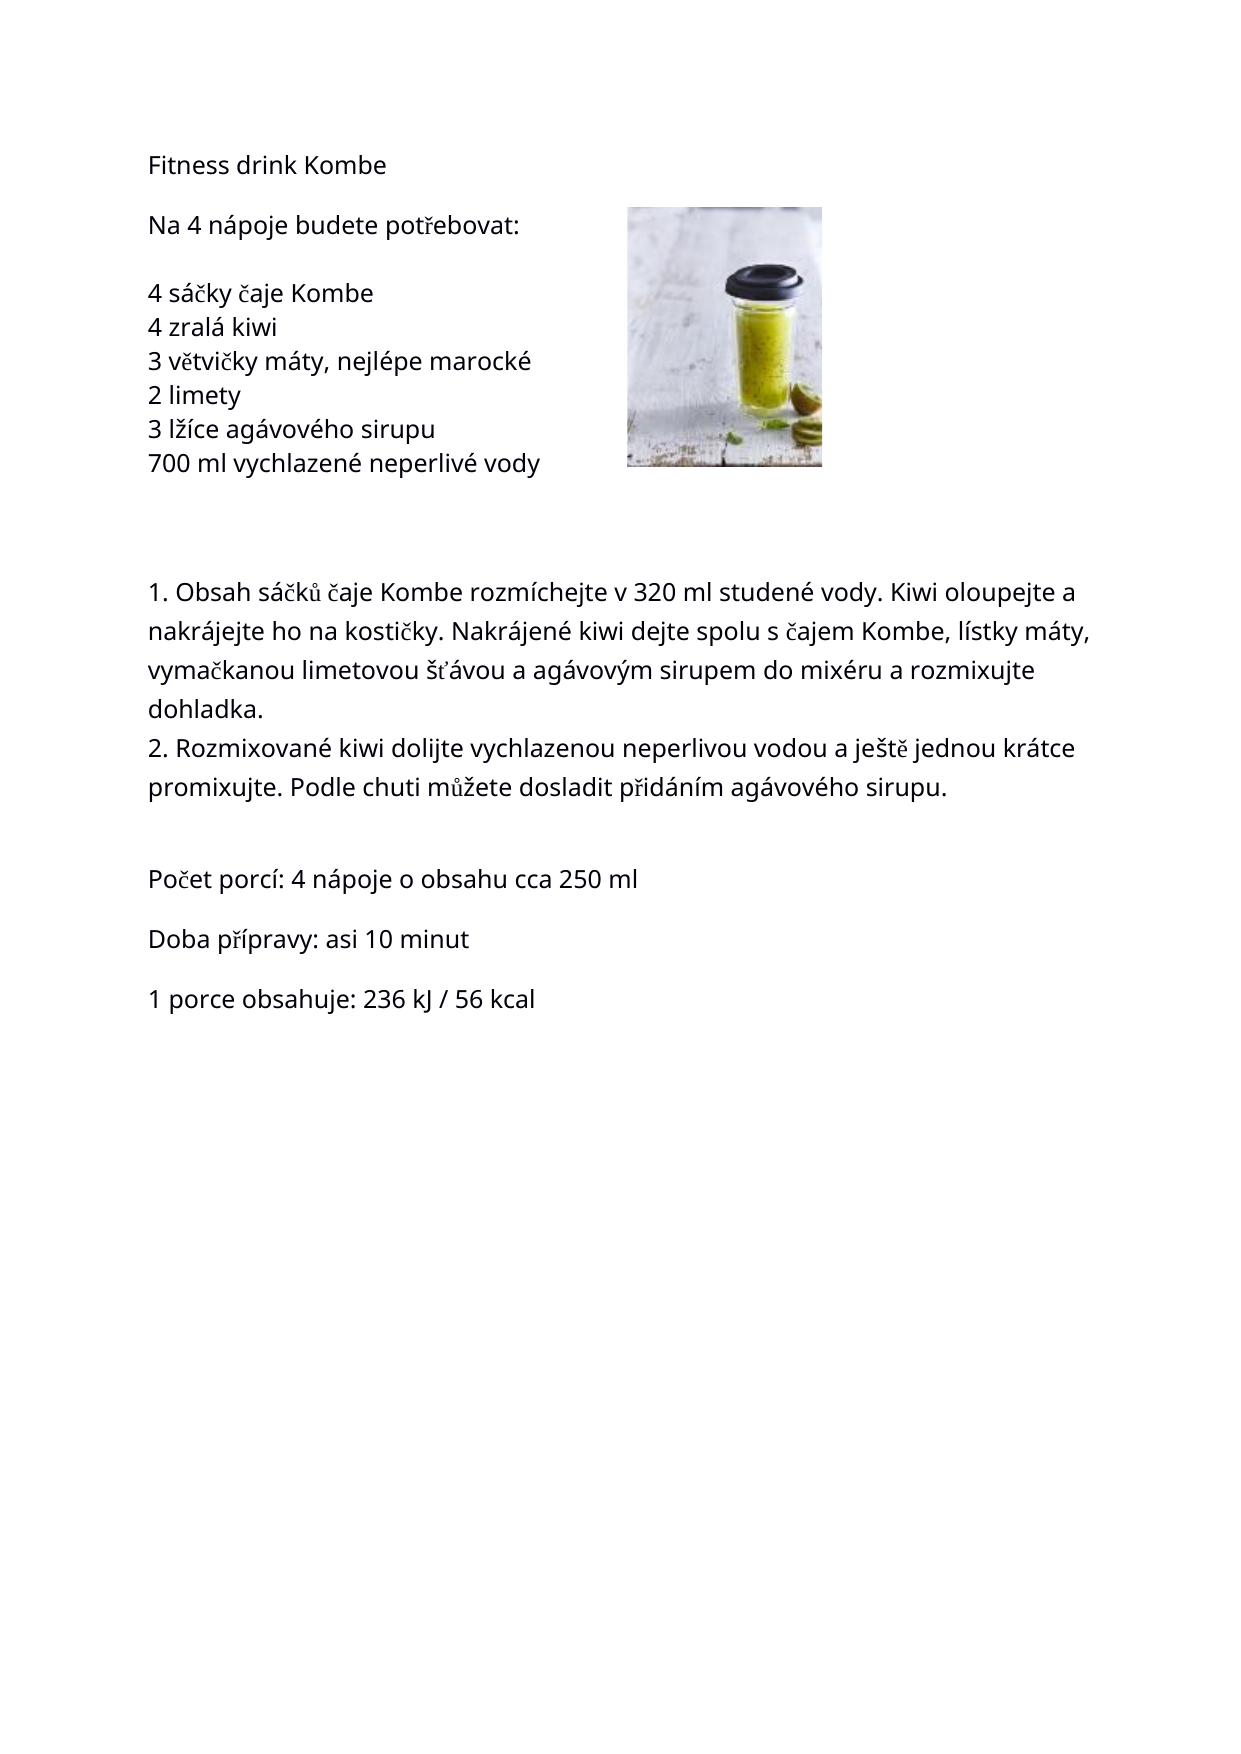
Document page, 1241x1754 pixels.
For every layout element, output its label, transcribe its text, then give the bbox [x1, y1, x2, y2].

text 1. Obsah sáčků čaje Kombe rozmíchejte v 320 ml studené vody. Kiwi oloupejte a nakrájejte ho na kostičky. Nakrájené kiwi dejte spolu s čajem Kombe, lístky máty, vymačkanou limetovou šťávou a agávovým sirupem do mixéru a rozmixujte dohladka. 2. Rozmixované kiwi dolijte vychlazenou neperlivou vodou a ještě jednou krátce promixujte. Podle chuti můžete dosladit přidáním agávového sirupu. [148, 574, 1093, 836]
table_header [616, 208, 1096, 514]
text Počet porcí: 4 nápoje o obsahu cca 250 ml [148, 861, 1093, 895]
text Doba přípravy: asi 10 minut [148, 921, 1093, 955]
text 1 porce obsahuje: 236 kJ / 56 kcal [148, 981, 1093, 1015]
table_header Na 4 nápoje budete potřebovat: 4 sáčky čaje Kombe 4 zralá kiwi 3 větvičky máty, nejlépe marocké 2 limety 3 lžíce agávového sirupu 700 ml vychlazené neperlivé vody [136, 208, 616, 514]
picture [627, 207, 823, 467]
text Fitness drink Kombe [148, 148, 1093, 182]
